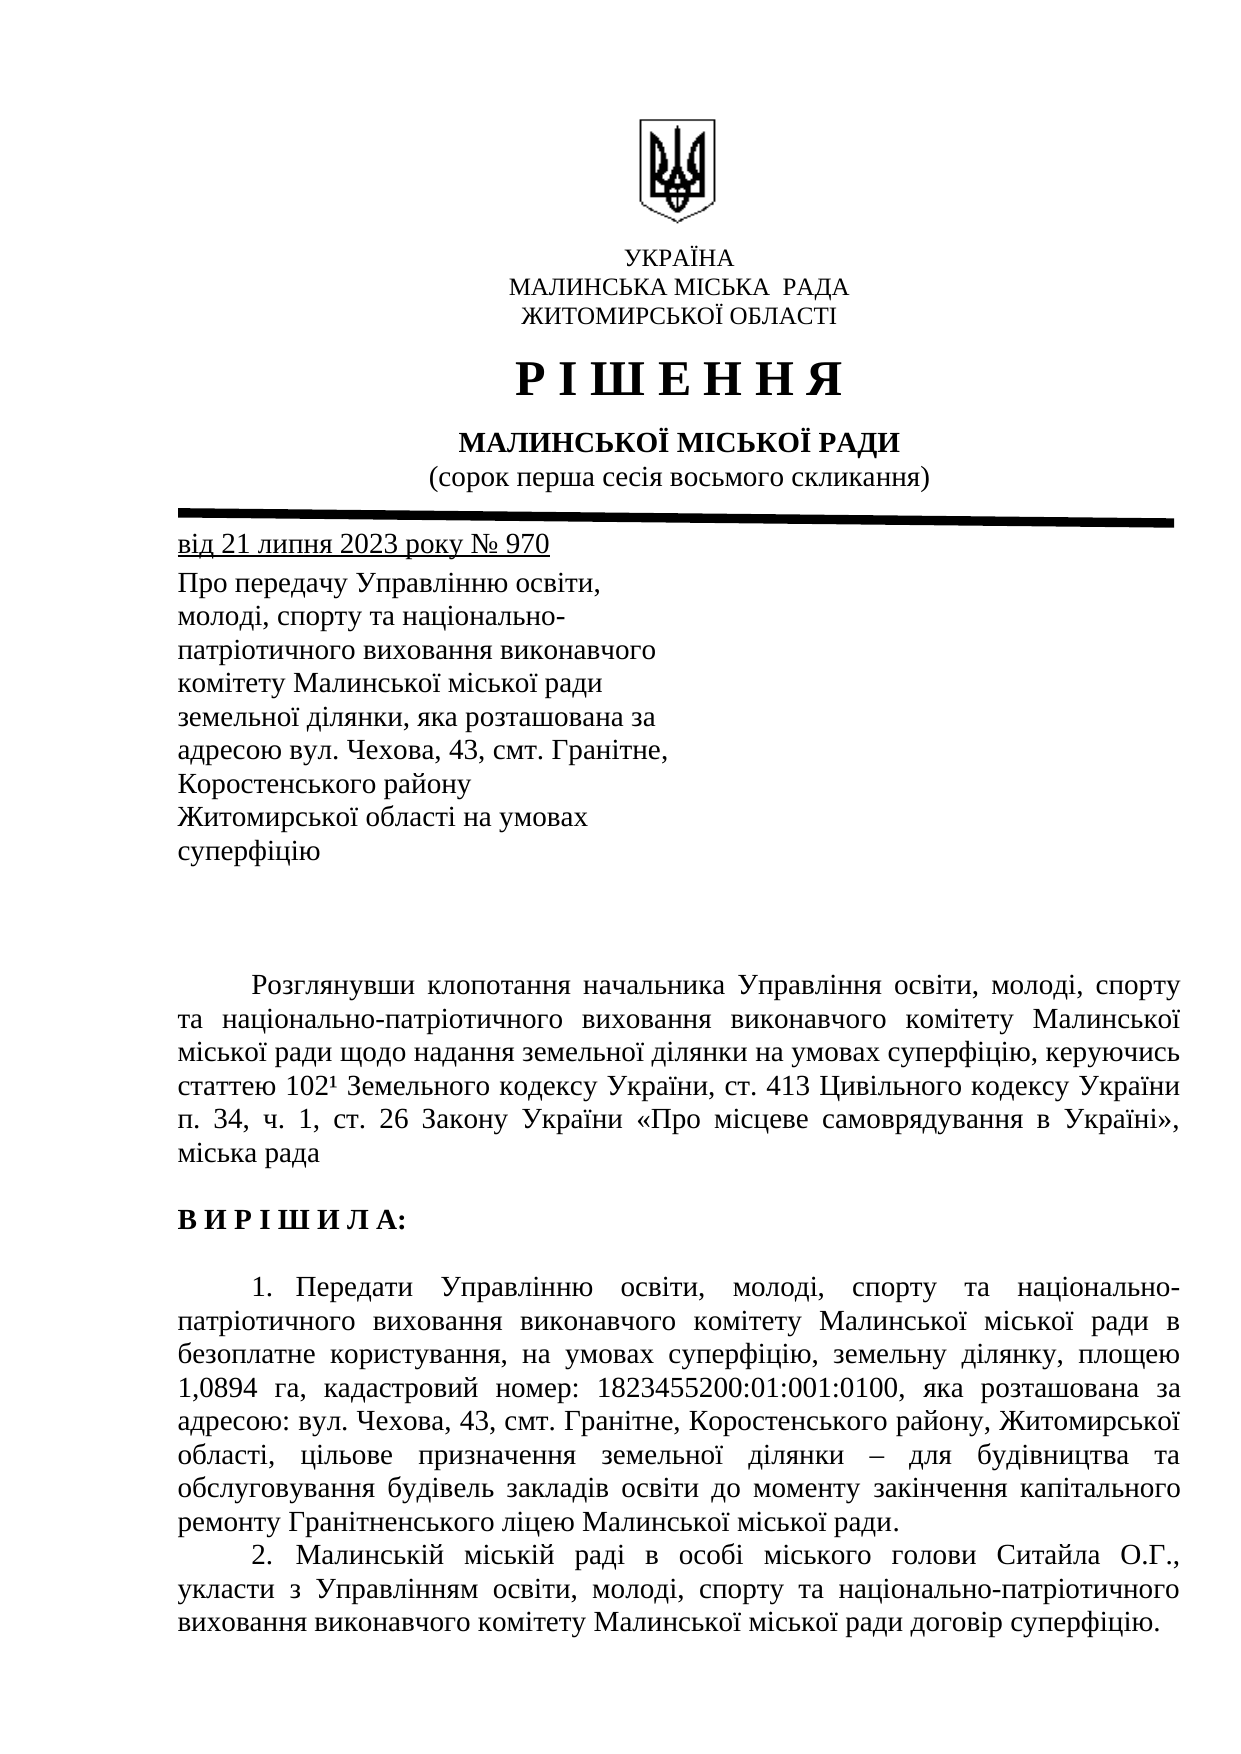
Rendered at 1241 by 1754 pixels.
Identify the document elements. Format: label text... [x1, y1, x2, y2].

text адресою вул. Чехова, 43, смт. Гранітне, [177, 732, 679, 766]
text (сорок перша сесія восьмого скликання) [177, 459, 1181, 493]
text малинської МІСЬКОЇ ради [177, 426, 1181, 459]
text В И Р І Ш И Л А: [177, 1202, 1181, 1236]
text Коростенського району [177, 766, 679, 799]
list Передати Управлінню освіти, молоді, спорту та національно-патріотичного виховання виконавчого комітету Малинської міської ради в безоплатне користування, на умовах суперфіцію, земельну ділянку, площею 1,0894 га, кадастровий номер: 1823455200:01:001:0100, яка розташована за адресою: вул. Чехова, 43, смт. Гранітне, Коростенського району, Житомирської області, цільове призначення земельної ділянки – для будівництва та обслуговування будівель закладів освіти до моменту закінчення капітального ремонту Гранітненського ліцею Малинської міської ради. [177, 1269, 1181, 1537]
text від 21 липня 2023 року № 970 [177, 526, 1181, 560]
text УКРАЇНА [177, 243, 1181, 272]
text Розглянувши клопотання начальника Управління освіти, молоді, спорту та національно-патріотичного виховання виконавчого комітету Малинської міської ради щодо надання земельної ділянки на умовах суперфіцію, керуючись статтею 102¹ Земельного кодексу України, ст. 413 Цивільного кодексу України п. 34, ч. 1, ст. 26 Закону України «Про місцеве самоврядування в Україні», міська рада [177, 967, 1181, 1168]
text ЖИТОМИРСЬКОЇ ОБЛАСТІ [177, 301, 1181, 330]
text Житомирської області на умовах суперфіцію [177, 799, 679, 867]
list Малинській міській раді в особі міського голови Ситайла О.Г., укласти з Управлінням освіти, молоді, спорту та національно-патріотичного виховання виконавчого комітету Малинської міської ради договір суперфіцію. [177, 1537, 1181, 1638]
picture [633, 118, 721, 225]
text земельної ділянки, яка розташована за [177, 699, 679, 732]
text МАЛИНСЬКА МІСЬКА РАДА [177, 272, 1181, 301]
text Р І Ш Е Н Н я [177, 349, 1181, 406]
text Про передачу Управлінню освіти, молоді, спорту та національно-патріотичного виховання виконавчого комітету Малинської міської ради [177, 565, 679, 699]
